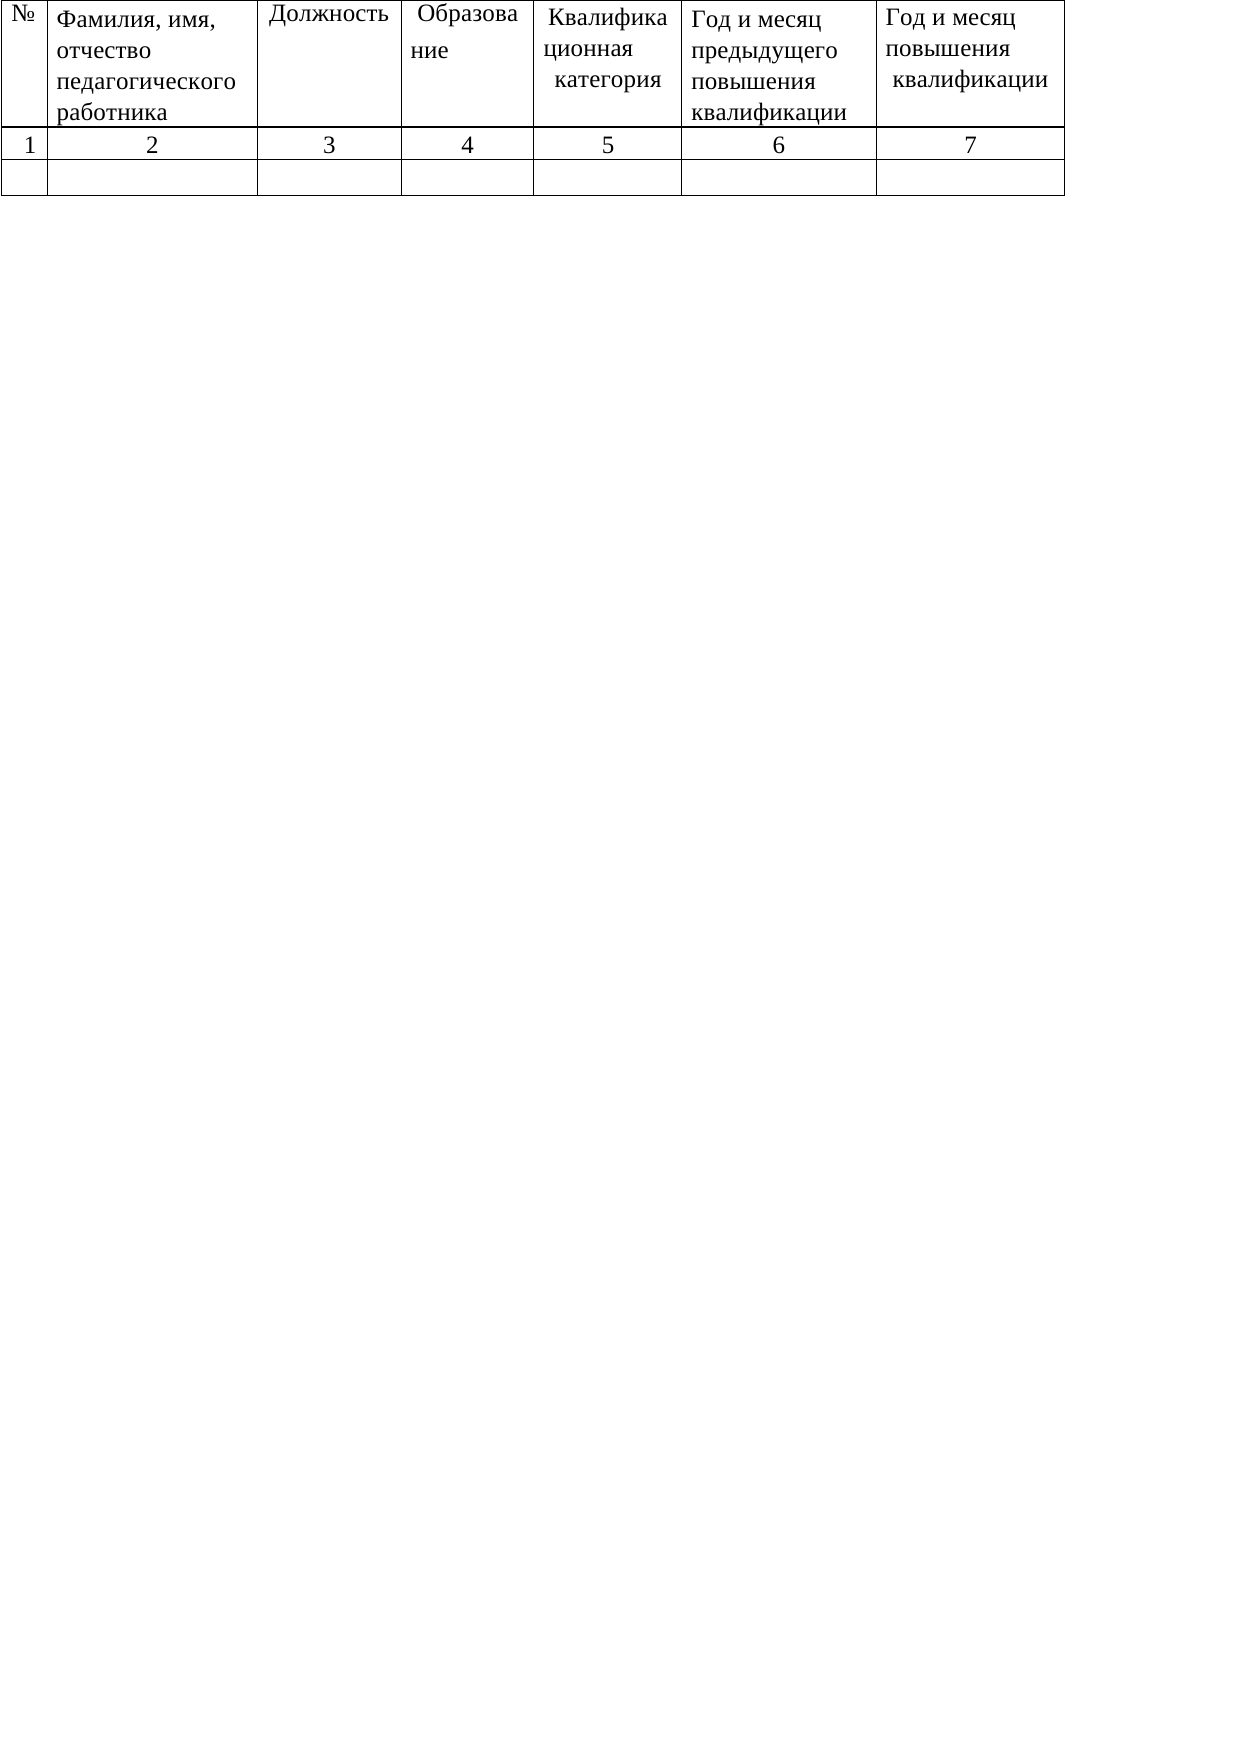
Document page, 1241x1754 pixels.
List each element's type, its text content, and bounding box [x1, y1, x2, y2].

table_cell [877, 160, 1064, 195]
table_cell [2, 160, 47, 195]
table_header Образова ние [402, 1, 533, 126]
table_cell [48, 160, 257, 195]
table_cell 3 [258, 128, 401, 159]
table_cell 6 [682, 128, 876, 159]
table_header Фамилия, имя, отчество педагогического работника [48, 1, 257, 126]
table_cell 2 [48, 128, 257, 159]
table_header № [2, 1, 47, 126]
table_cell [402, 160, 533, 195]
table_cell [682, 160, 876, 195]
table_header Год и месяц повышения квалификации [877, 1, 1064, 126]
table_cell [258, 160, 401, 195]
table_cell 1 [2, 128, 47, 159]
table_header Квалифика ционная категория [534, 1, 681, 126]
table_cell [534, 160, 681, 195]
table_cell 4 [402, 128, 533, 159]
table_header Год и месяц предыдущего повышения квалификации [682, 1, 876, 126]
table_cell 7 [877, 128, 1064, 159]
table_cell 5 [534, 128, 681, 159]
table_header Должность [258, 1, 401, 126]
